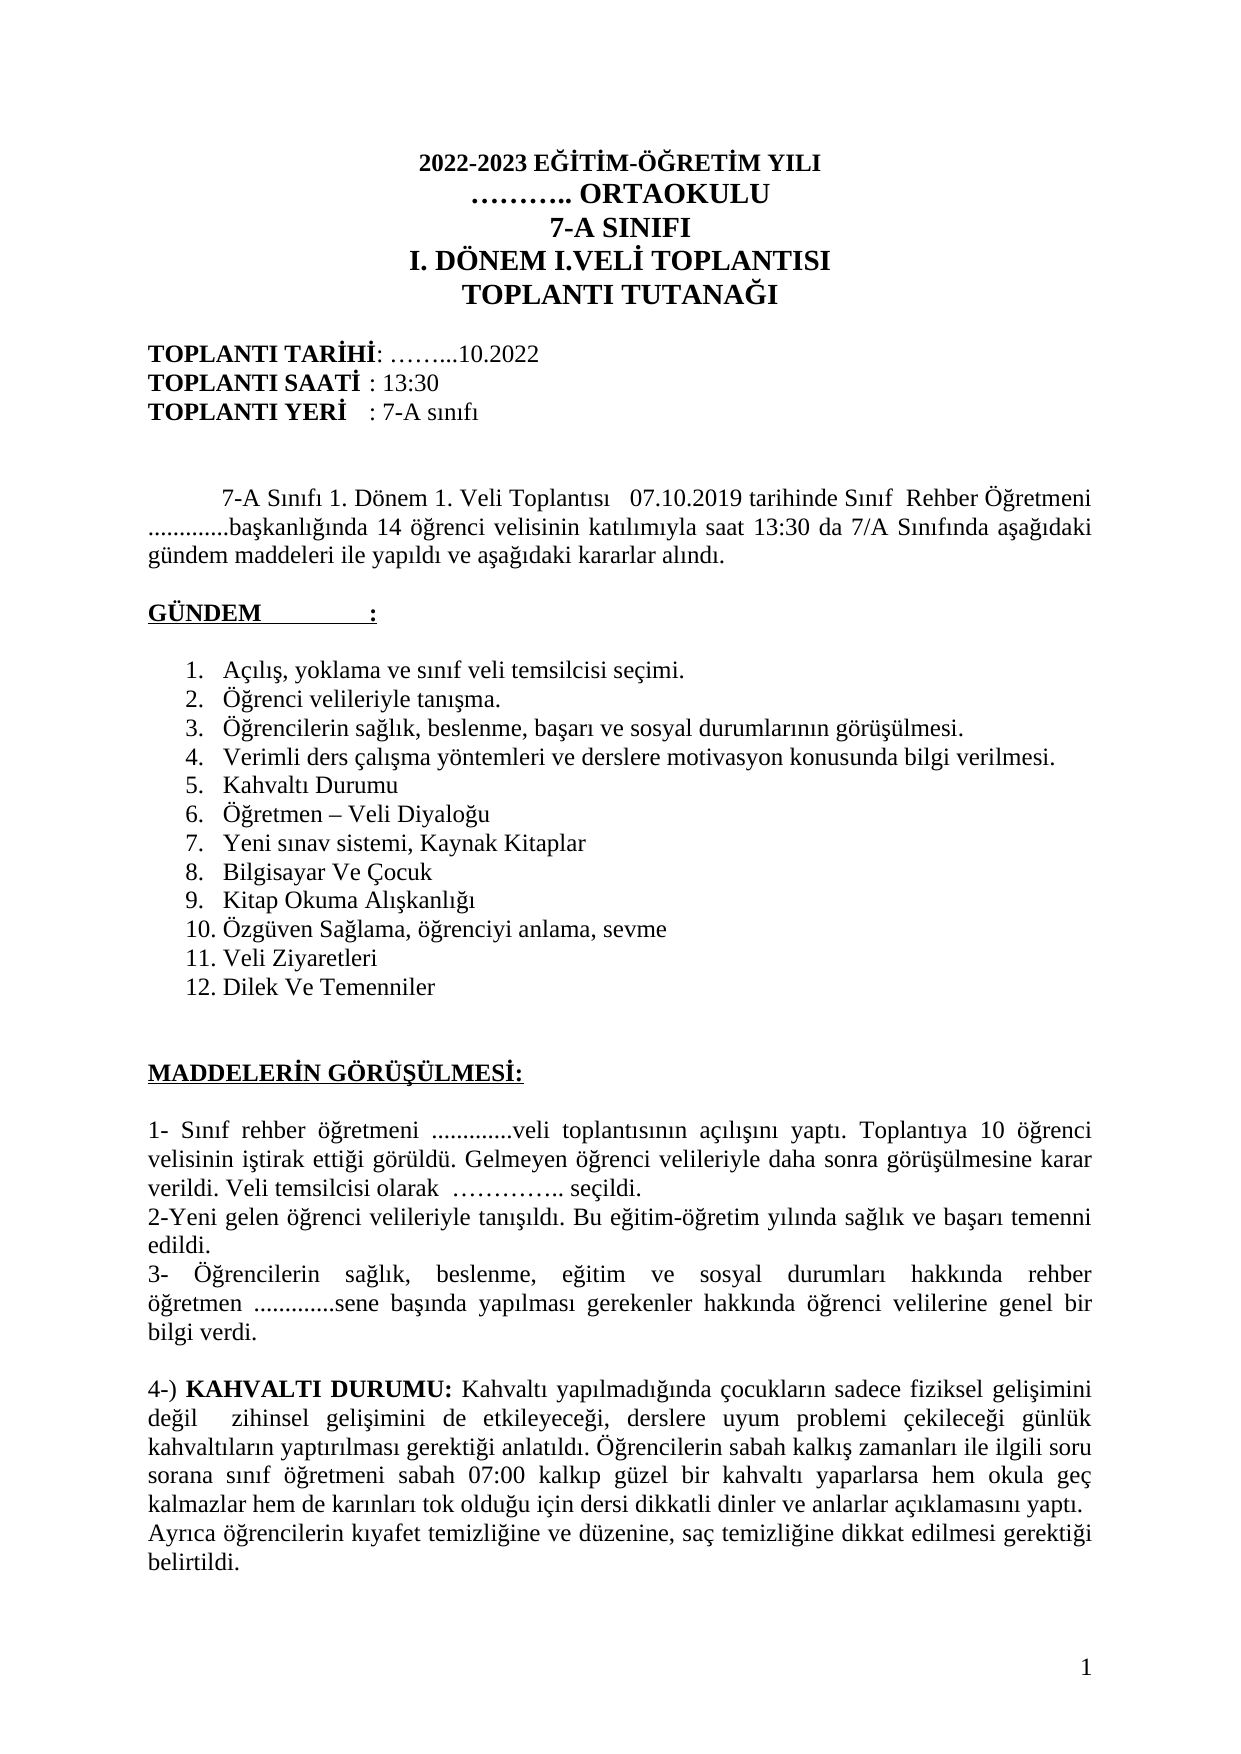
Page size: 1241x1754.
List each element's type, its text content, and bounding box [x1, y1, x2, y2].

list Yeni sınav sistemi, Kaynak Kitaplar [185, 828, 1093, 857]
text TOPLANTI TARİHİ: ……...10.2022 [148, 339, 1093, 368]
list Kahvaltı Durumu [185, 771, 1093, 799]
subtitle TOPLANTI TUTANAĞI [148, 277, 1093, 311]
text 2022-2023 EĞİTİM-ÖĞRETİM YILI [148, 148, 1093, 176]
list Verimli ders çalışma yöntemleri ve derslere motivasyon konusunda bilgi verilmesi. [185, 742, 1093, 771]
subtitle I. DÖNEM I.VELİ TOPLANTISI [148, 243, 1093, 277]
list Kitap Okuma Alışkanlığı [185, 886, 1093, 914]
subtitle 7-A SINIFI [148, 210, 1093, 243]
list Bilgisayar Ve Çocuk [185, 857, 1093, 886]
text TOPLANTI SAATİ : 13:30 [148, 368, 1093, 397]
list Öğrencilerin sağlık, beslenme, başarı ve sosyal durumlarının görüşülmesi. [185, 713, 1093, 742]
text 3- Öğrencilerin sağlık, beslenme, eğitim ve sosyal durumları hakkında rehber öğretmen .............sene başında yapılması gerekenler hakkında öğrenci velilerine genel bir bilgi verdi. [148, 1259, 1093, 1346]
text Ayrıca öğrencilerin kıyafet temizliğine ve düzenine, saç temizliğine dikkat edilmesi gerektiği belirtildi. [148, 1518, 1093, 1576]
list Açılış, yoklama ve sınıf veli temsilcisi seçimi. [185, 656, 1093, 684]
list Veli Ziyaretleri [185, 943, 1093, 972]
text 2-Yeni gelen öğrenci velileriyle tanışıldı. Bu eğitim-öğretim yılında sağlık ve başarı temenni edildi. [148, 1202, 1093, 1259]
list Öğretmen – Veli Diyaloğu [185, 799, 1093, 828]
text MADDELERİN GÖRÜŞÜLMESİ: [148, 1058, 1093, 1087]
text TOPLANTI YERİ : 7-A sınıfı [148, 397, 1093, 426]
text ……….. ORTAOKULU [148, 176, 1093, 210]
text GÜNDEM : [148, 598, 1093, 627]
text 1- Sınıf rehber öğretmeni .............veli toplantısının açılışını yaptı. Toplantıya 10 öğrenci velisinin iştirak ettiği görüldü. Gelmeyen öğrenci velileriyle daha sonra görüşülmesine karar verildi. Veli temsilcisi olarak ………….. seçildi. [148, 1116, 1093, 1202]
text 7-A Sınıfı 1. Dönem 1. Veli Toplantısı 07.10.2019 tarihinde Sınıf Rehber Öğretmeni .............başkanlığında 14 öğrenci velisinin katılımıyla saat 13:30 da 7/A Sınıfında aşağıdaki gündem maddeleri ile yapıldı ve aşağıdaki kararlar alındı. [148, 483, 1093, 569]
list Özgüven Sağlama, öğrenciyi anlama, sevme [185, 914, 1093, 943]
list Öğrenci velileriyle tanışma. [185, 684, 1093, 713]
list Dilek Ve Temenniler [185, 972, 1093, 1001]
text 4-) KAHVALTI DURUMU: Kahvaltı yapılmadığında çocukların sadece fiziksel gelişimini değil zihinsel gelişimini de etkileyeceği, derslere uyum problemi çekileceği günlük kahvaltıların yaptırılması gerektiği anlatıldı. Öğrencilerin sabah kalkış zamanları ile ilgili soru sorana sınıf öğretmeni sabah 07:00 kalkıp güzel bir kahvaltı yaparlarsa hem okula geç kalmazlar hem de karınları tok olduğu için dersi dikkatli dinler ve anlarlar açıklamasını yaptı. [148, 1374, 1093, 1518]
